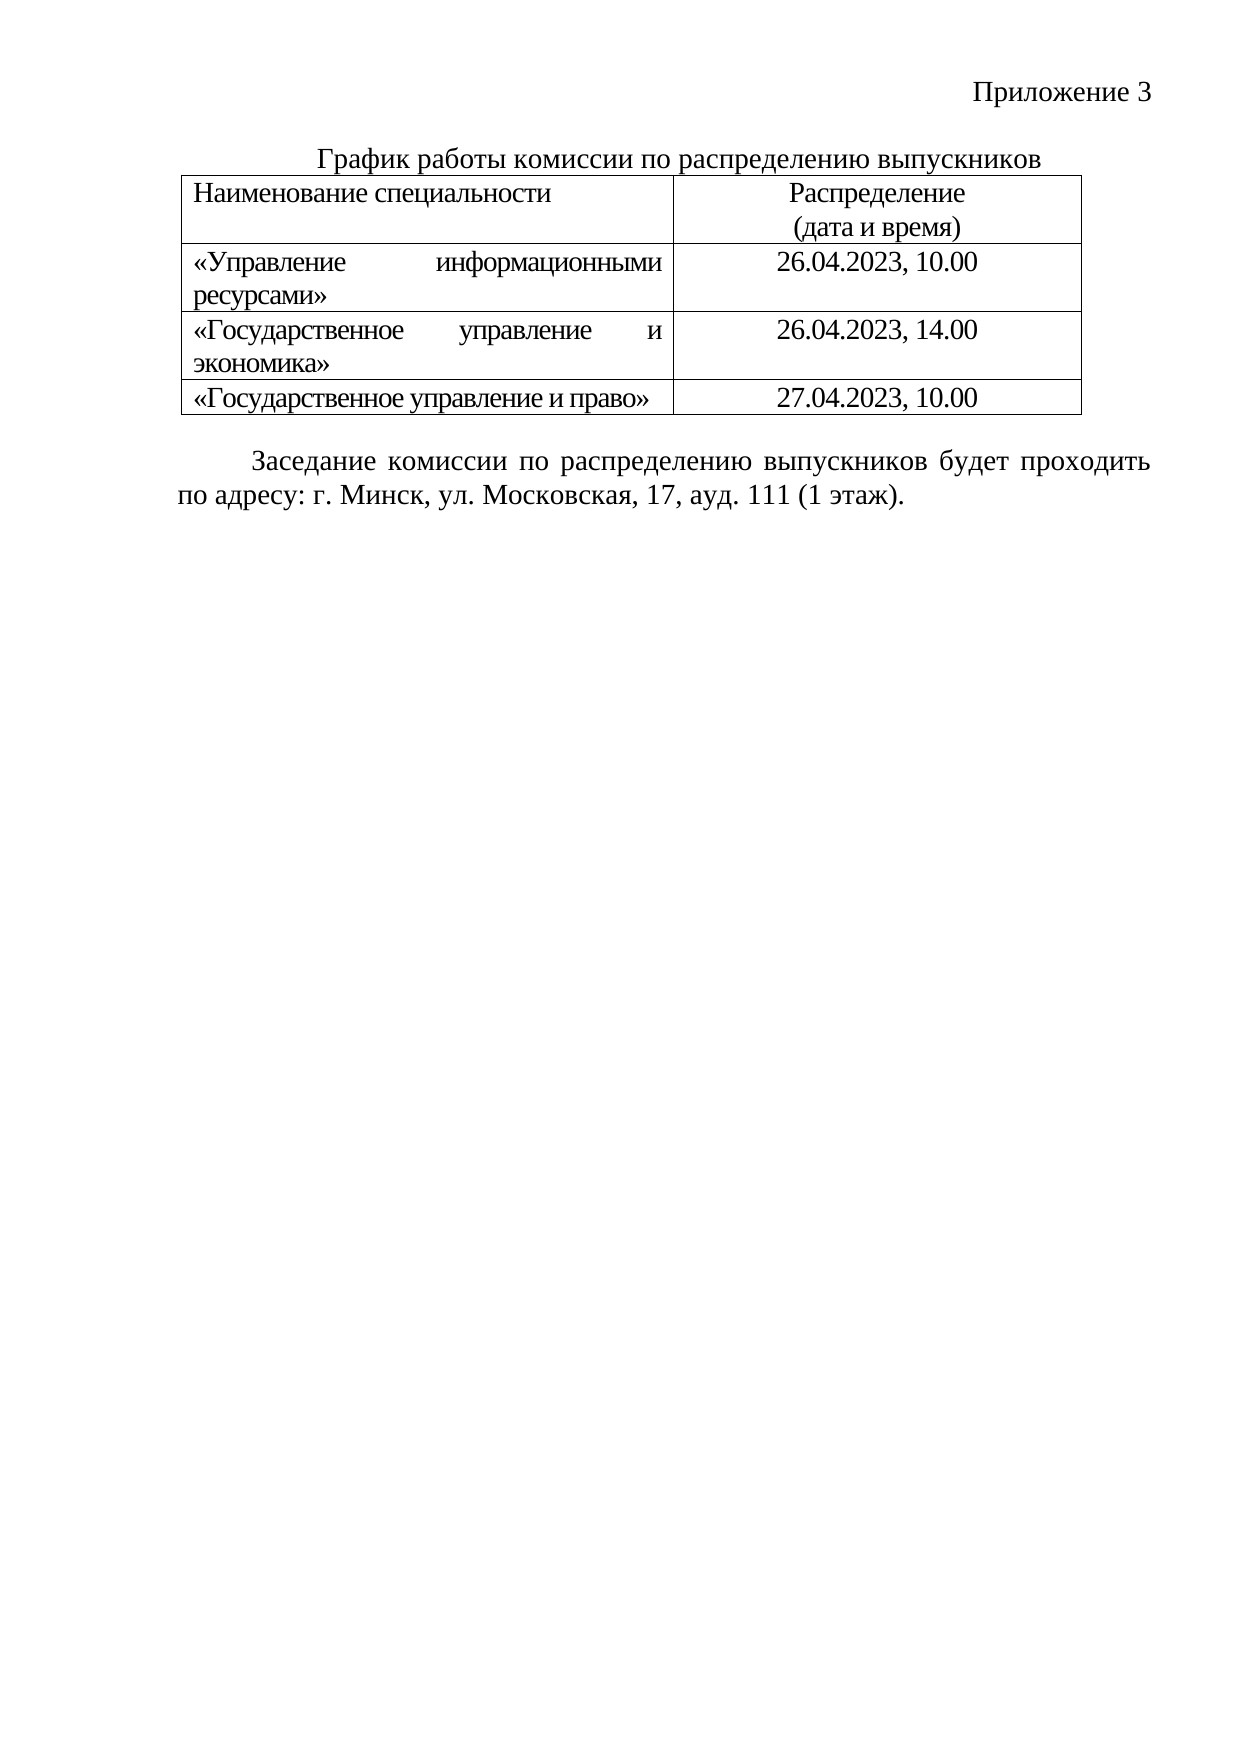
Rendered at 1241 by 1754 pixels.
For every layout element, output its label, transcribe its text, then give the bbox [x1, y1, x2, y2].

table_cell «Управление информационными ресурсами» [182, 244, 673, 311]
table_cell «Государственное управление и экономика» [182, 312, 673, 379]
list График работы комиссии по распределению выпускников [207, 141, 1152, 174]
table_cell 26.04.2023, 10.00 [674, 244, 1081, 311]
table_cell 26.04.2023, 14.00 [674, 312, 1081, 379]
list Приложение 3 [252, 74, 1152, 107]
table_cell 27.04.2023, 10.00 [674, 380, 1081, 413]
list Заседание комиссии по распределению выпускников будет проходить по адресу: г. Минск, ул. Московская, 17, ауд. 111 (1 этаж). [177, 443, 1152, 510]
table_header Наименование специальности [182, 176, 673, 243]
table_header Распределение (дата и время) [674, 176, 1081, 243]
table_cell «Государственное управление и право» [182, 380, 673, 413]
